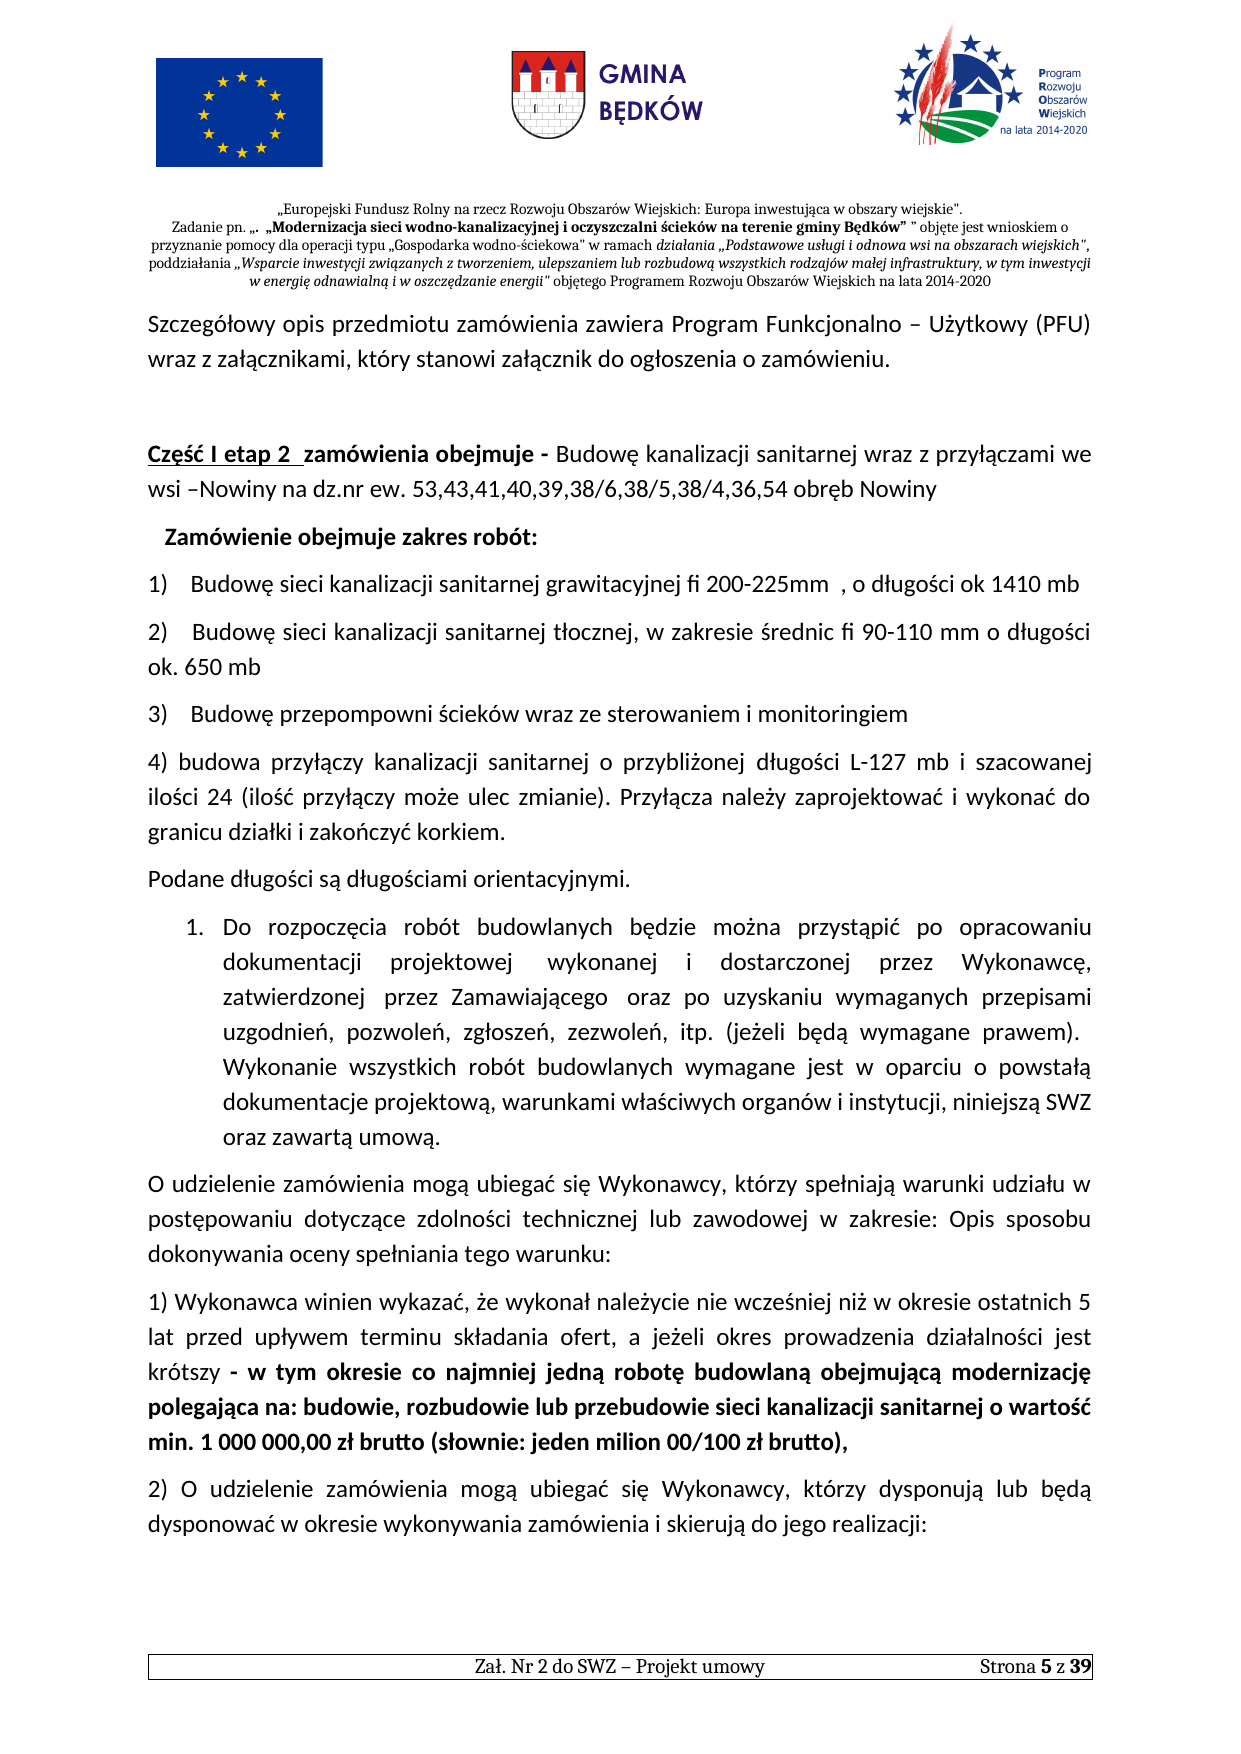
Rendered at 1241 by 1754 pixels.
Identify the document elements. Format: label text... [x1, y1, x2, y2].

text 3) Budowę przepompowni ścieków wraz ze sterowaniem i monitoringiem [148, 698, 1093, 729]
picture [511, 51, 729, 139]
text Szczegółowy opis przedmiotu zamówienia zawiera Program Funkcjonalno – Użytkowy (PFU) wraz z załącznikami, który stanowi załącznik do ogłoszenia o zamówieniu. [148, 308, 1093, 374]
text Podane długości są długościami orientacyjnymi. [148, 863, 1093, 894]
text 4) budowa przyłączy kanalizacji sanitarnej o przybliżonej długości L-127 mb i szacowanej ilości 24 (ilość przyłączy może ulec zmianie). Przyłącza należy zaprojektować i wykonać do granicu działki i zakończyć korkiem. [148, 746, 1093, 847]
list Do rozpoczęcia robót budowlanych będzie można przystąpić po opracowaniu dokumentacji projektowej wykonanej i dostarczonej przez Wykonawcę, zatwierdzonej przez Zamawiającego oraz po uzyskaniu wymaganych przepisami uzgodnień, pozwoleń, zgłoszeń, zezwoleń, itp. (jeżeli będą wymagane prawem). Wykonanie wszystkich robót budowlanych wymagane jest w oparciu o powstałą dokumentacje projektową, warunkami właściwych organów i instytucji, niniejszą SWZ oraz zawartą umową. [185, 911, 1093, 1152]
text Zamówienie obejmuje zakres robót: [148, 521, 1093, 552]
picture [156, 58, 323, 167]
text 1) Wykonawca winien wykazać, że wykonał należycie nie wcześniej niż w okresie ostatnich 5 lat przed upływem terminu składania ofert, a jeżeli okres prowadzenia działalności jest krótszy - w tym okresie co najmniej jedną robotę budowlaną obejmującą modernizację polegająca na: budowie, rozbudowie lub przebudowie sieci kanalizacji sanitarnej o wartość min. 1 000 000,00 zł brutto (słownie: jeden milion 00/100 zł brutto), [148, 1286, 1093, 1457]
text O udzielenie zamówienia mogą ubiegać się Wykonawcy, którzy spełniają warunki udziału w postępowaniu dotyczące zdolności technicznej lub zawodowej w zakresie: Opis sposobu dokonywania oceny spełniania tego warunku: [148, 1168, 1093, 1269]
text 2) O udzielenie zamówienia mogą ubiegać się Wykonawcy, którzy dysponują lub będą dysponować w okresie wykonywania zamówienia i skierują do jego realizacji: [148, 1473, 1093, 1539]
picture [885, 15, 1103, 157]
text 2) Budowę sieci kanalizacji sanitarnej tłocznej, w zakresie średnic fi 90-110 mm o długości ok. 650 mb [148, 616, 1093, 682]
text 1) Budowę sieci kanalizacji sanitarnej grawitacyjnej fi 200-225mm , o długości ok 1410 mb [148, 568, 1093, 599]
text Część I etap 2 zamówienia obejmuje - Budowę kanalizacji sanitarnej wraz z przyłączami we wsi –Nowiny na dz.nr ew. 53,43,41,40,39,38/6,38/5,38/4,36,54 obręb Nowiny [148, 438, 1093, 504]
